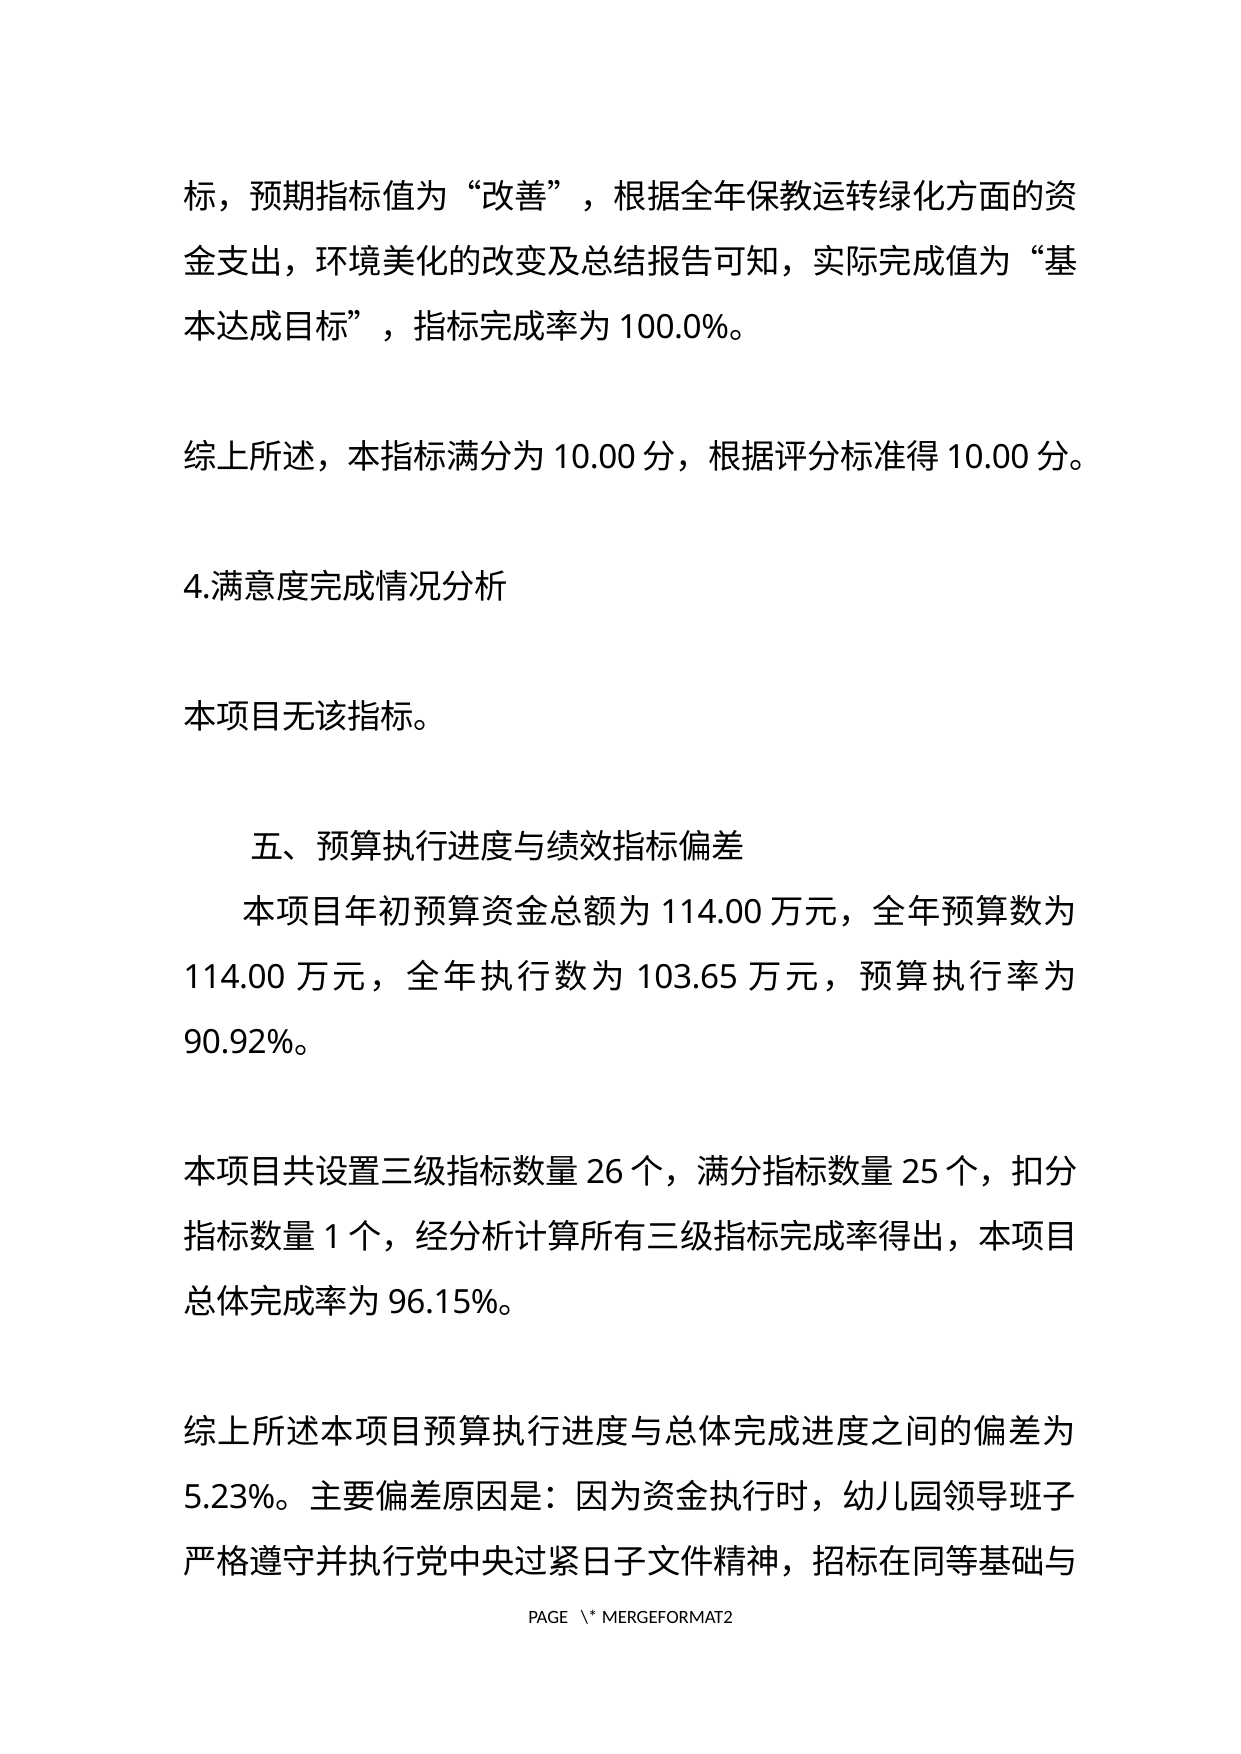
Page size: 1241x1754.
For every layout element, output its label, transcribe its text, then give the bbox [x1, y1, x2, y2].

list 预算执行进度与绩效指标偏差 [183, 812, 1078, 877]
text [183, 162, 1078, 747]
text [183, 877, 1078, 1592]
